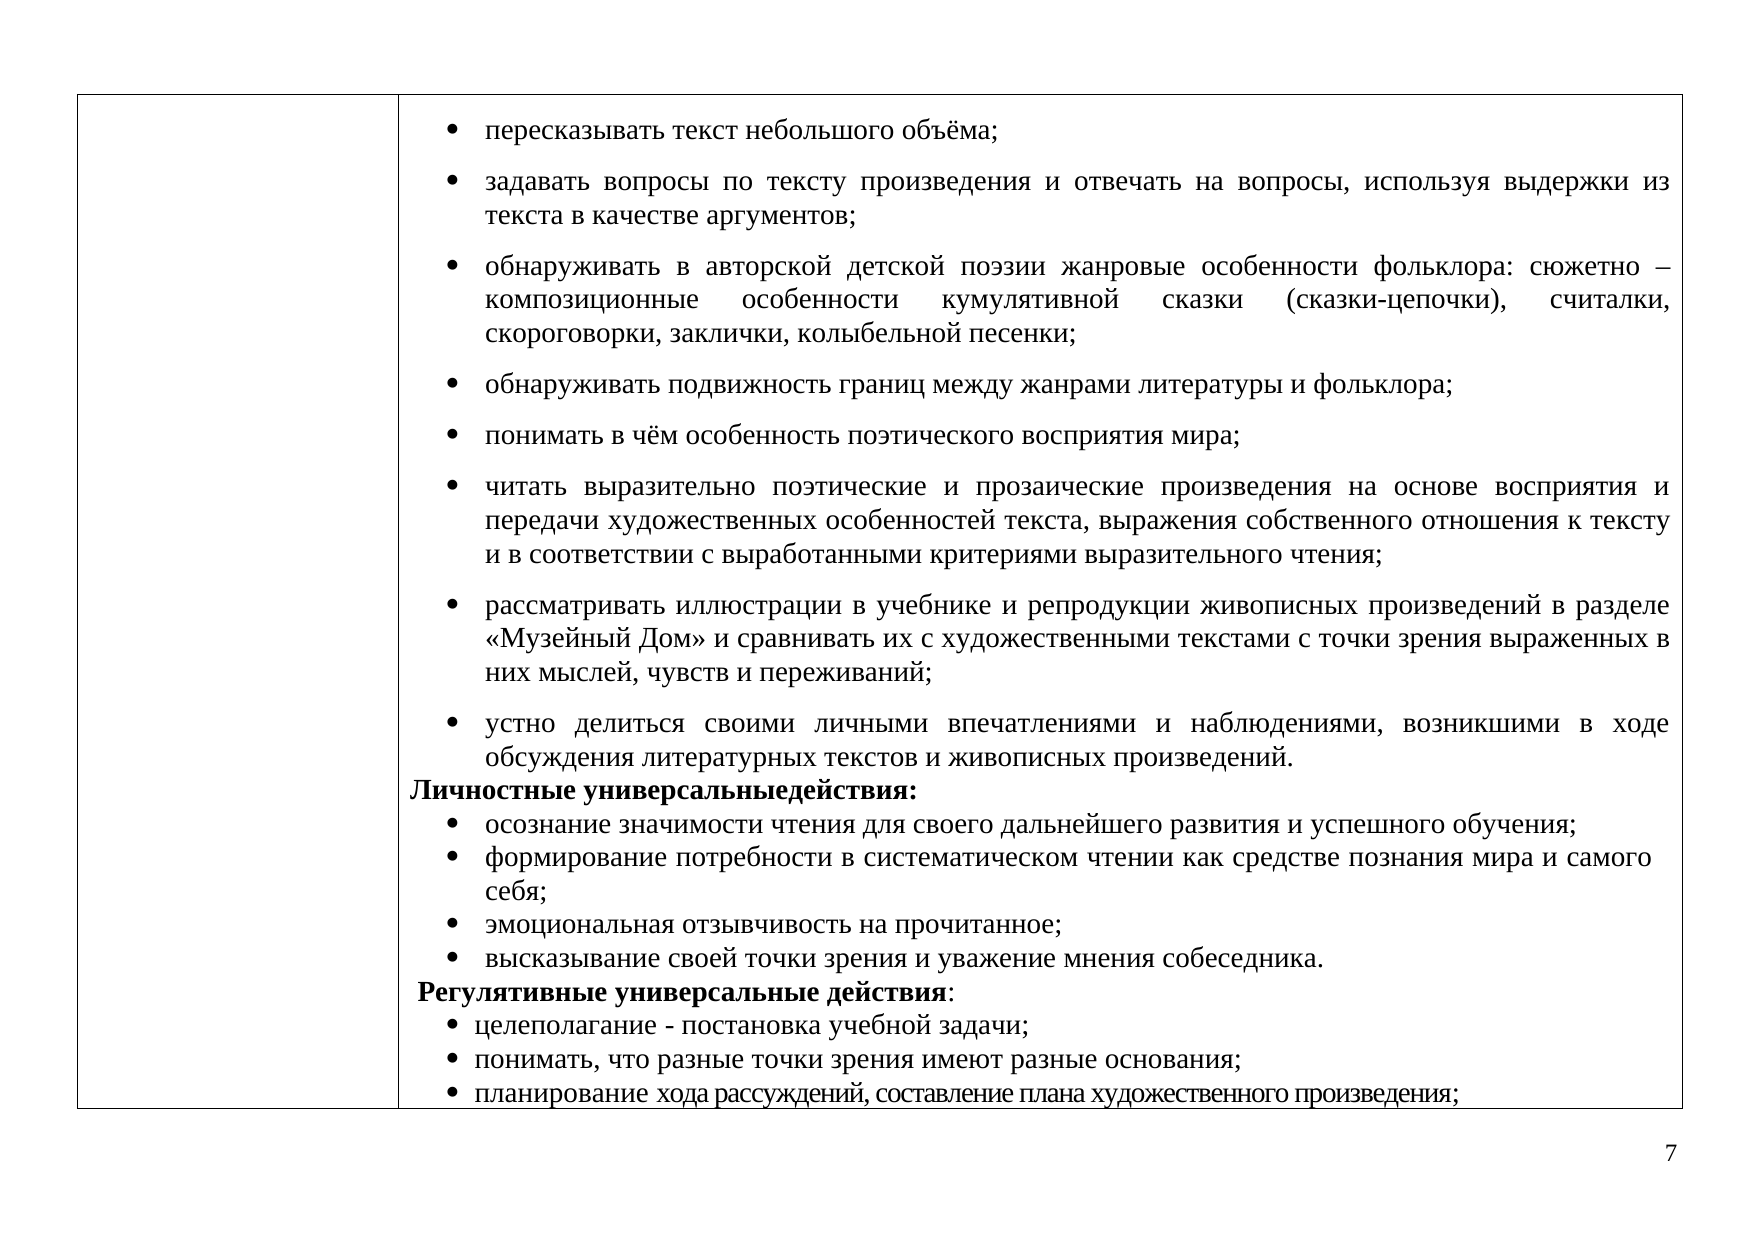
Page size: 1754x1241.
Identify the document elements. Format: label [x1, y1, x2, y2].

table_cell [399, 95, 1682, 1108]
table_cell [78, 95, 398, 1108]
